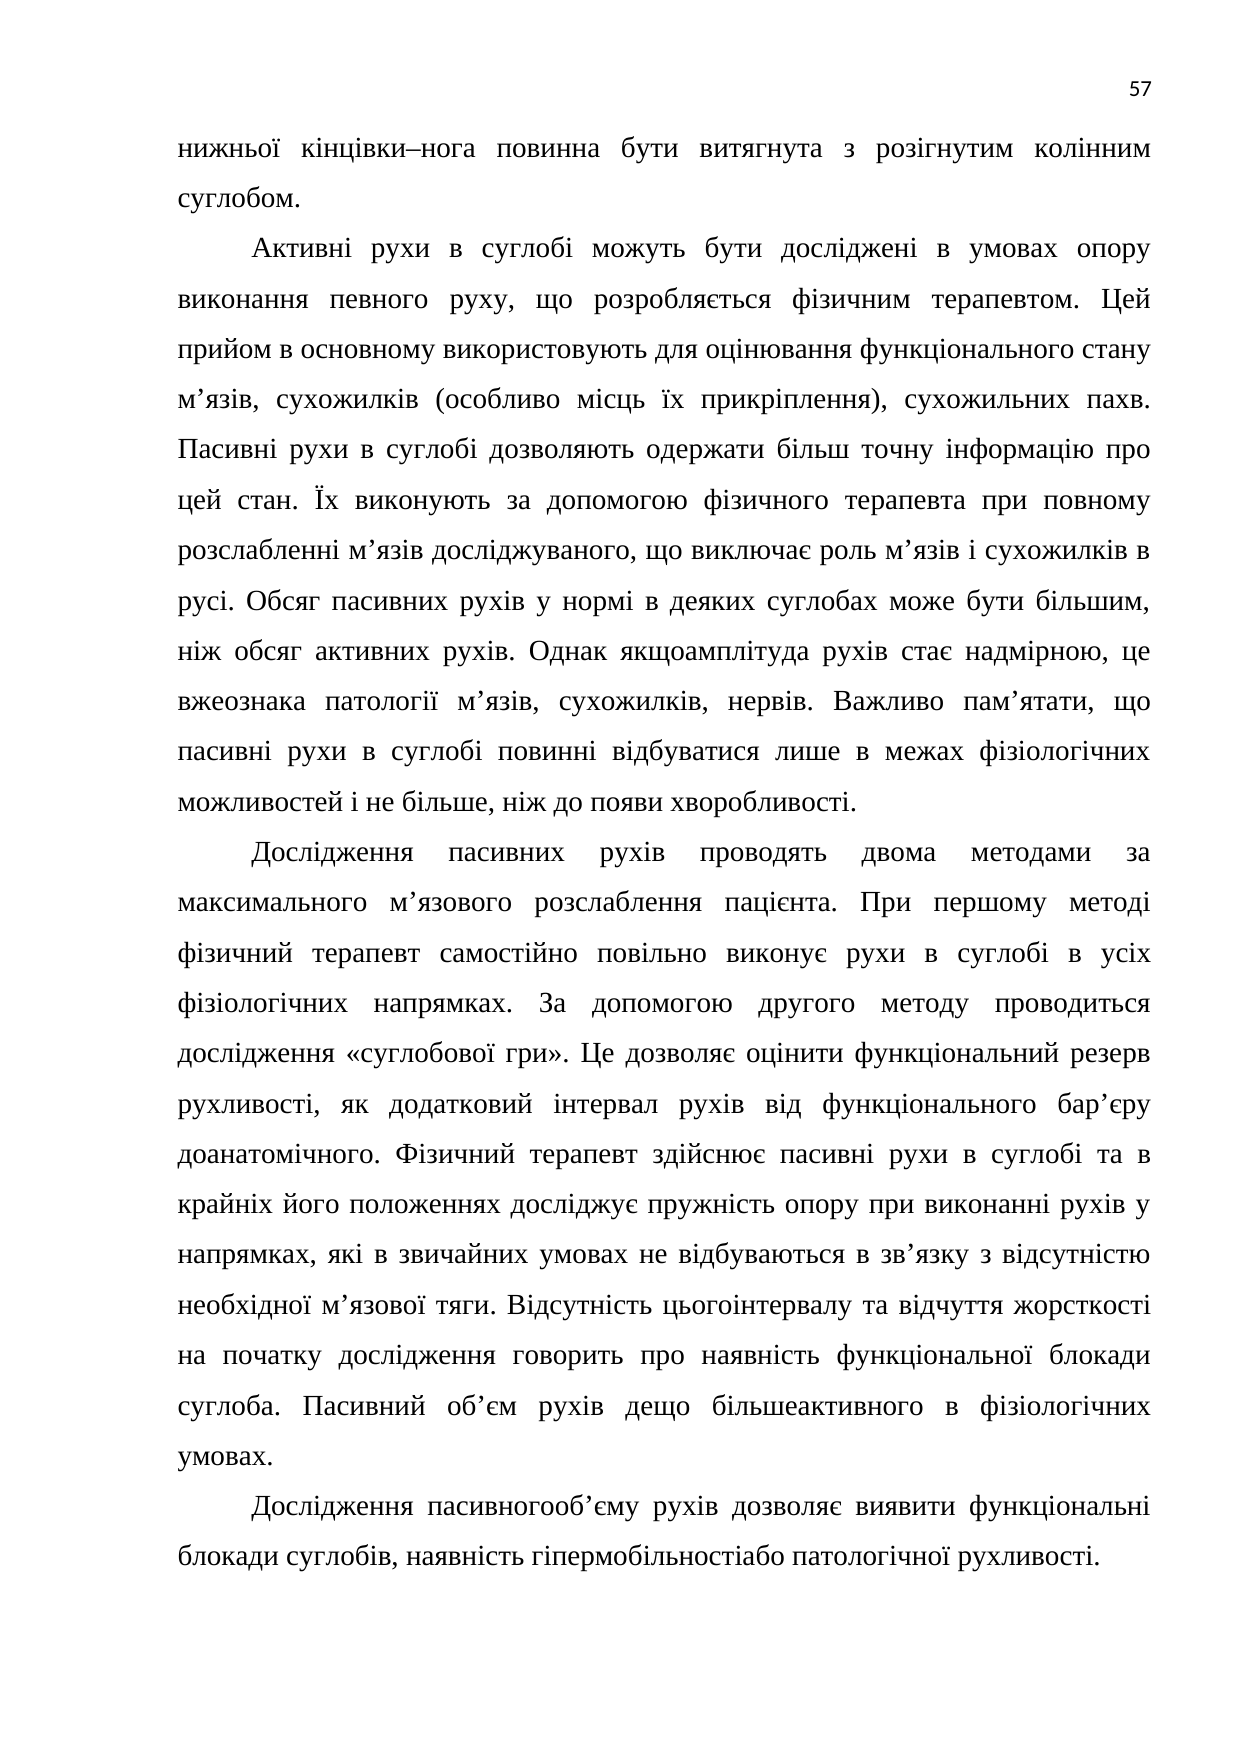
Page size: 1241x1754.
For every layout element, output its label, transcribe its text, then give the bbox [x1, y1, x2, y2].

text Активні рухи в суглобі можуть бути досліджені в умовах опору виконання певного руху, що розробляється фізичним терапевтом. Цей прийом в основному використовують для оцінювання функціонального стану м’язів, сухожилків (особливо місць їх прикріплення), сухожильних пахв. Пасивні рухи в суглобі дозволяють одержати більш точну інформацію про цей стан. Їх виконують за допомогою фізичного терапевта при повному розслабленні м’язів досліджуваного, що виключає роль м’язів і сухожилків в русі. Обсяг пасивних рухів у нормі в деяких суглобах може бути більшим, ніж обсяг активних рухів. Однак якщоамплітуда рухів стає надмірною, це вжеознака патології м’язів, сухожилків, нервів. Важливо пам’ятати, що пасивні рухи в суглобі повинні відбуватися лише в межах фізіологічних можливостей і не більше, ніж до появи хворобливості. [177, 230, 1152, 817]
text Дослідження пасивних рухів проводять двома методами за максимального м’язового розслаблення пацієнта. При першому методі фізичний терапевт самостійно повільно виконує рухи в суглобі в усіх фізіологічних напрямках. За допомогою другого методу проводиться дослідження «суглобової гри». Це дозволяє оцінити функціональний резерв рухливості, як додатковий інтервал рухів від функціонального бар’єру доанатомічного. Фізичний терапевт здійснює пасивні рухи в суглобі та в крайніх його положеннях досліджує пружність опору при виконанні рухів у напрямках, які в звичайних умовах не відбуваються в зв’язку з відсутністю необхідної м’язової тяги. Відсутність цьогоінтервалу та відчуття жорсткості на початку дослідження говорить про наявність функціональної блокади суглоба. Пасивний об’єм рухів дещо більшеактивного в фізіологічних умовах. [177, 834, 1152, 1471]
text Дослідження пасивногооб’єму рухів дозволяє виявити функціональні блокади суглобів, наявність гіпермобільностіабо патологічної рухливості. [177, 1488, 1152, 1572]
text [177, 130, 1152, 214]
